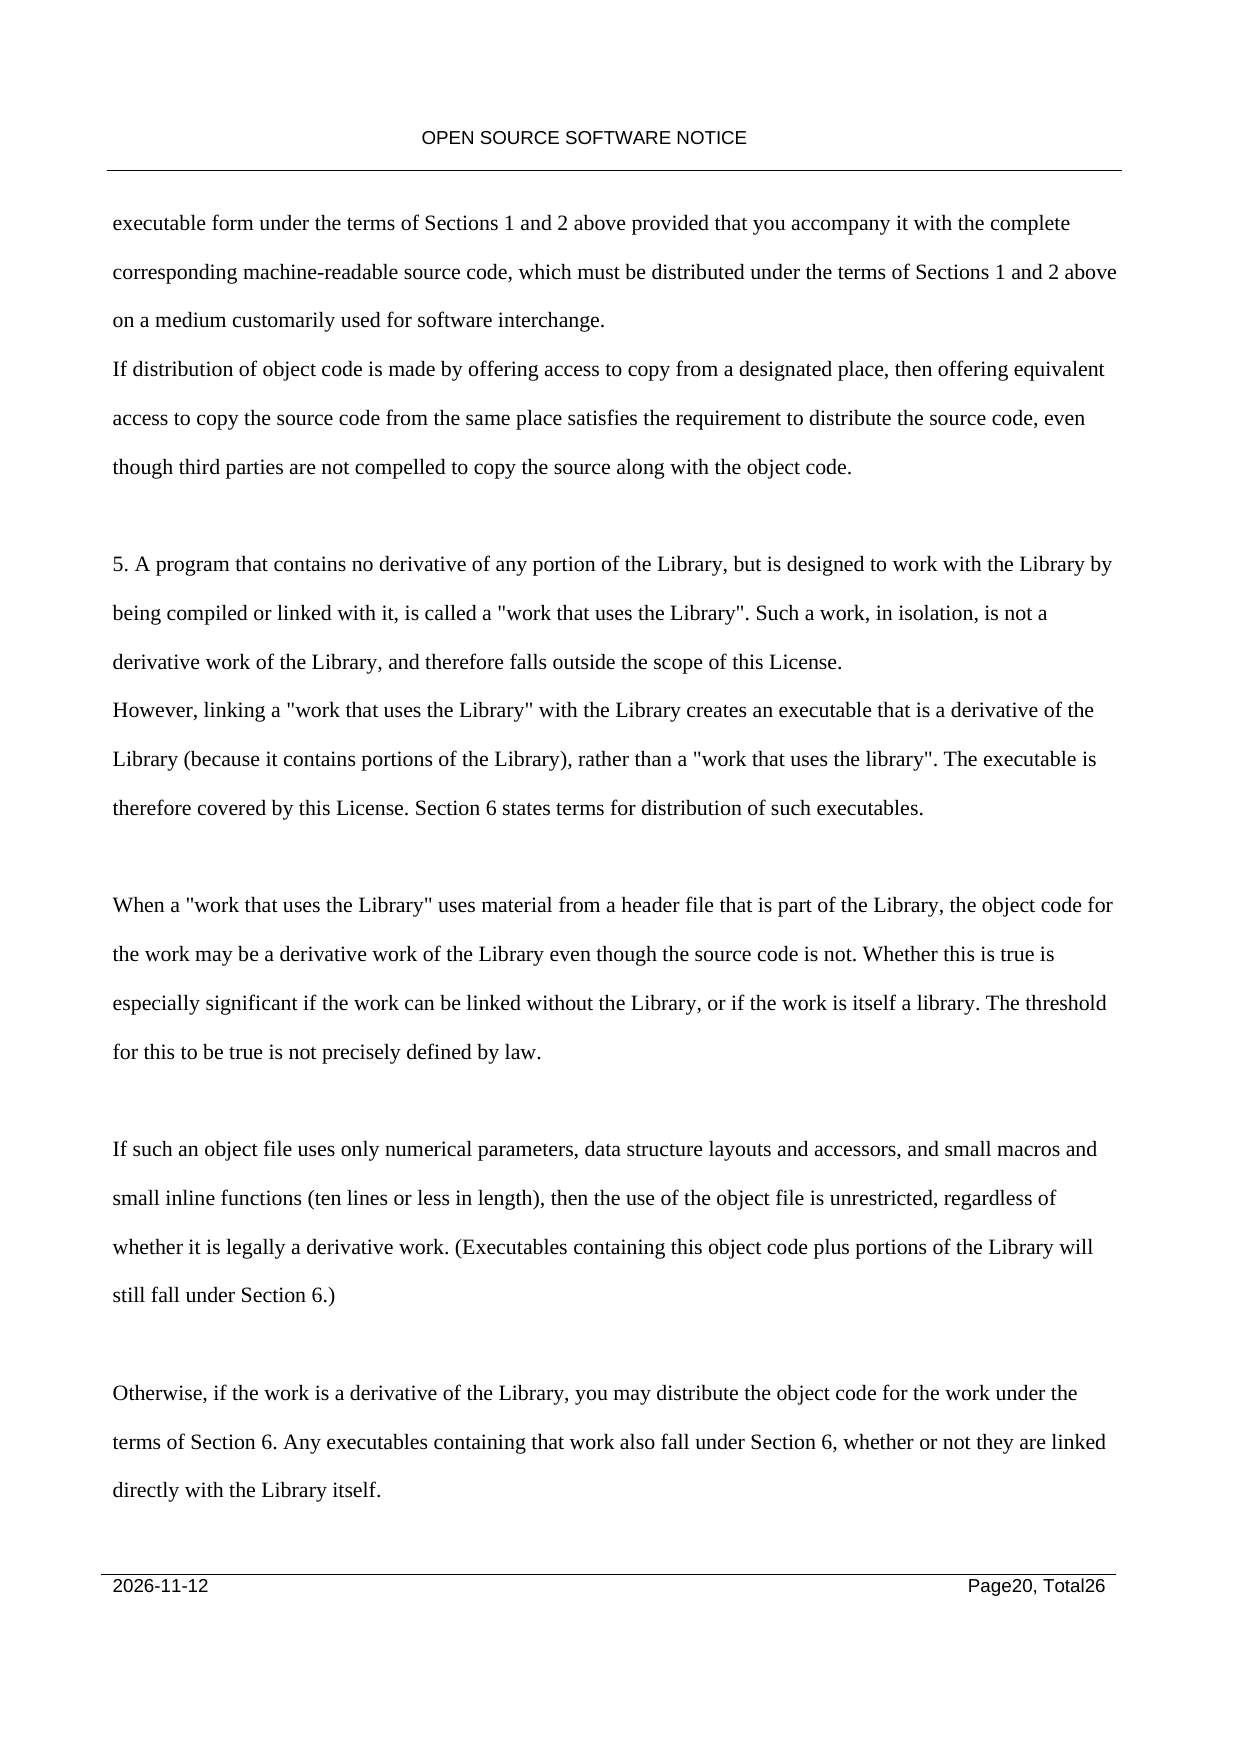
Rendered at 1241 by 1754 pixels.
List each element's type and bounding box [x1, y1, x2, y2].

text [112, 206, 1128, 1506]
